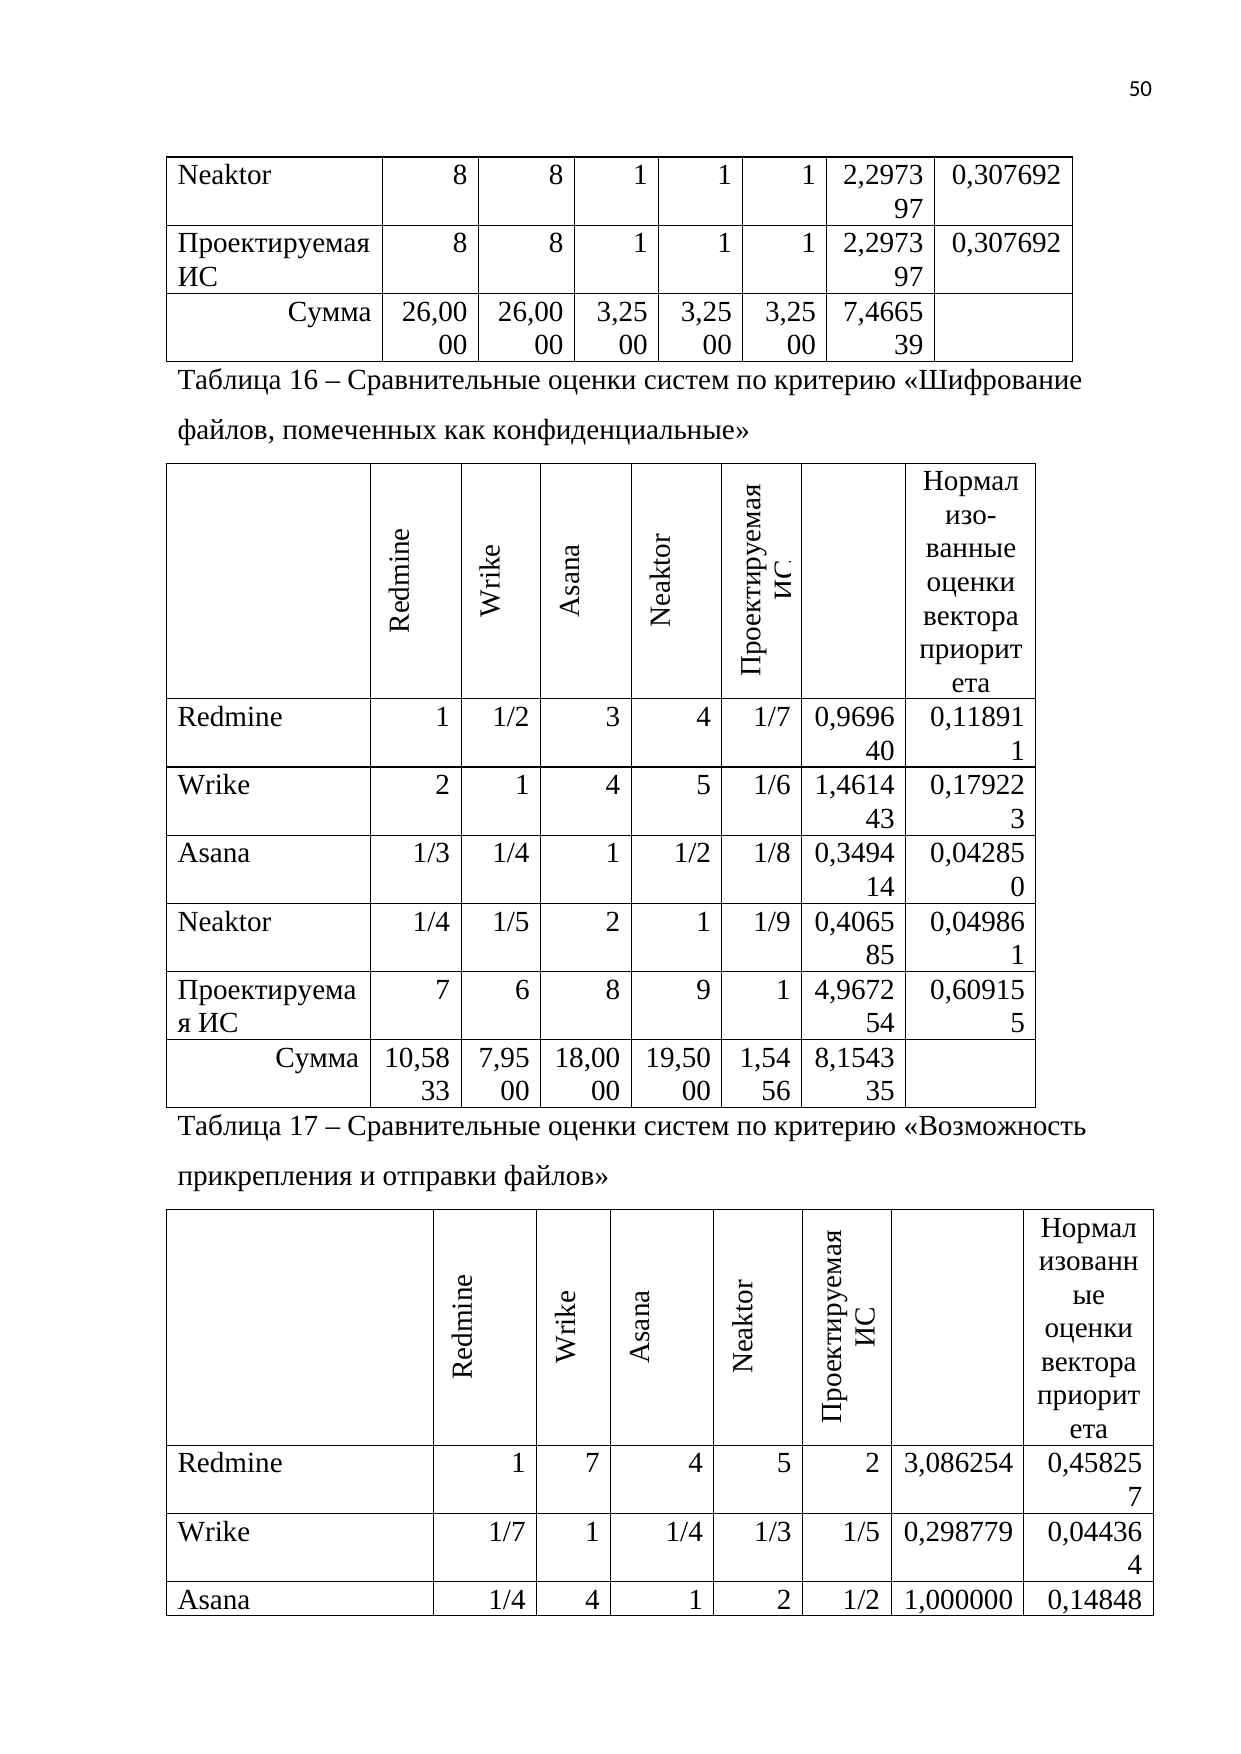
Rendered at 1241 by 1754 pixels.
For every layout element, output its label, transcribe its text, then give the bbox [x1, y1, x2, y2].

table_cell 0,049861 [906, 904, 1035, 971]
table_header Neaktor [714, 1210, 802, 1444]
table_cell 7 [371, 972, 461, 1039]
table_cell 3,2500 [575, 294, 658, 361]
table_cell Wrike [167, 1514, 433, 1581]
table_cell 3,2500 [659, 294, 742, 361]
table_cell 0,458257 [1024, 1446, 1153, 1513]
table_cell 1 [722, 972, 801, 1039]
table_header [892, 1210, 1023, 1444]
table_cell 1/9 [722, 904, 801, 971]
table_cell 5 [632, 768, 721, 834]
table_cell 19,5000 [632, 1040, 721, 1107]
table_cell 8 [383, 226, 478, 293]
table_cell Redmine [167, 699, 370, 766]
table_cell 3,086254 [892, 1446, 1023, 1513]
table_cell 3 [541, 699, 631, 766]
table_cell 0,179223 [906, 768, 1035, 834]
table_cell [935, 294, 1072, 361]
table_cell 9 [632, 972, 721, 1039]
table_cell 4 [611, 1446, 713, 1513]
table_cell 1 [434, 1446, 536, 1513]
table_cell 1,5456 [722, 1040, 801, 1107]
table_header Проектируемая ИС [803, 1210, 891, 1444]
table_header Wrike [537, 1210, 610, 1444]
table_cell 1/4 [371, 904, 461, 971]
table_cell 1/3 [371, 836, 461, 903]
table_cell Проектируемая ИС [167, 972, 370, 1039]
table_cell 2 [714, 1582, 802, 1615]
table_cell Redmine [167, 1446, 433, 1513]
table_cell 1 [537, 1514, 610, 1581]
table_cell 0,118911 [906, 699, 1035, 766]
table_cell 2 [803, 1446, 891, 1513]
table_header Проектируемая ИС [722, 464, 801, 698]
table_cell [906, 1040, 1035, 1107]
table_cell 2 [371, 768, 461, 834]
table_cell 8 [479, 158, 574, 224]
table_cell 7,9500 [462, 1040, 540, 1107]
table_cell 2,297397 [827, 226, 934, 293]
table_cell 7 [537, 1446, 610, 1513]
table_cell 1/6 [722, 768, 801, 834]
table_cell 4 [632, 699, 721, 766]
table_header Нормализо-ванные оценки вектора приоритета [906, 464, 1035, 698]
table_cell 1/2 [632, 836, 721, 903]
table_cell 0,609155 [906, 972, 1035, 1039]
table_cell 0,044364 [1024, 1514, 1153, 1581]
table_cell 1 [575, 158, 658, 224]
table_cell 6 [462, 972, 540, 1039]
table_cell 18,0000 [541, 1040, 631, 1107]
table_cell 1 [541, 836, 631, 903]
table_header Redmine [434, 1210, 536, 1444]
table_cell Asana [167, 836, 370, 903]
table_header Asana [541, 464, 631, 698]
table_cell 0,307692 [935, 158, 1072, 224]
table_cell 26,0000 [479, 294, 574, 361]
table_cell 1 [659, 158, 742, 224]
table_cell 4,967254 [802, 972, 905, 1039]
table_header Wrike [462, 464, 540, 698]
table_cell Wrike [167, 768, 370, 834]
table_cell 0,042850 [906, 836, 1035, 903]
table_header [802, 464, 905, 698]
table_cell 1/4 [611, 1514, 713, 1581]
table_cell Сумма [167, 1040, 370, 1107]
table_cell 7,466539 [827, 294, 934, 361]
table_cell 1 [659, 226, 742, 293]
table_cell 1,461443 [802, 768, 905, 834]
table_cell 1/2 [803, 1582, 891, 1615]
table_cell 1 [743, 226, 826, 293]
table_cell 1 [371, 699, 461, 766]
table_cell 0,148483 [1024, 1582, 1153, 1615]
table_cell Neaktor [167, 904, 370, 971]
table_cell Asana [167, 1582, 433, 1615]
table_cell 26,0000 [383, 294, 478, 361]
table_header [167, 1210, 433, 1444]
table_cell 8 [541, 972, 631, 1039]
table_cell 1/7 [434, 1514, 536, 1581]
table_header Redmine [371, 464, 461, 698]
table_cell 3,2500 [743, 294, 826, 361]
table_header Нормализованные оценки вектора приоритета [1024, 1210, 1153, 1444]
table_cell 1/7 [722, 699, 801, 766]
table_cell 0,307692 [935, 226, 1072, 293]
table_cell 1/5 [803, 1514, 891, 1581]
table_cell 0,406585 [802, 904, 905, 971]
table_cell 0,969640 [802, 699, 905, 766]
table_cell 4 [537, 1582, 610, 1615]
table_cell Сумма [167, 294, 382, 361]
table_cell 10,5833 [371, 1040, 461, 1107]
table_cell 1 [743, 158, 826, 224]
table_cell Neaktor [167, 158, 382, 224]
table_header [167, 464, 370, 698]
table_cell 8 [479, 226, 574, 293]
table_cell 8 [383, 158, 478, 224]
table_cell 0,349414 [802, 836, 905, 903]
table_cell Проектируемая ИС [167, 226, 382, 293]
table_cell 1 [462, 768, 540, 834]
table_cell 5 [714, 1446, 802, 1513]
table_cell 1 [575, 226, 658, 293]
table_cell 1/5 [462, 904, 540, 971]
table_cell 1/4 [434, 1582, 536, 1615]
table_cell 1/2 [462, 699, 540, 766]
table_cell 1/3 [714, 1514, 802, 1581]
table_cell 1,000000 [892, 1582, 1023, 1615]
table_cell 4 [541, 768, 631, 834]
table_cell 1 [632, 904, 721, 971]
table_cell 2 [541, 904, 631, 971]
table_cell 1 [611, 1582, 713, 1615]
table_header Asana [611, 1210, 713, 1444]
table_header Neaktor [632, 464, 721, 698]
table_cell 1/4 [462, 836, 540, 903]
table_cell 1/8 [722, 836, 801, 903]
text Таблица 17 – Сравнительные оценки систем по критерию «Возможность прикрепления и отправки файлов» [177, 1108, 1152, 1192]
text Таблица 16 – Сравнительные оценки систем по критерию «Шифрование файлов, помеченных как конфиденциальные» [177, 362, 1152, 446]
table_cell 8,154335 [802, 1040, 905, 1107]
table_cell 2,297397 [827, 158, 934, 224]
table_cell 0,298779 [892, 1514, 1023, 1581]
